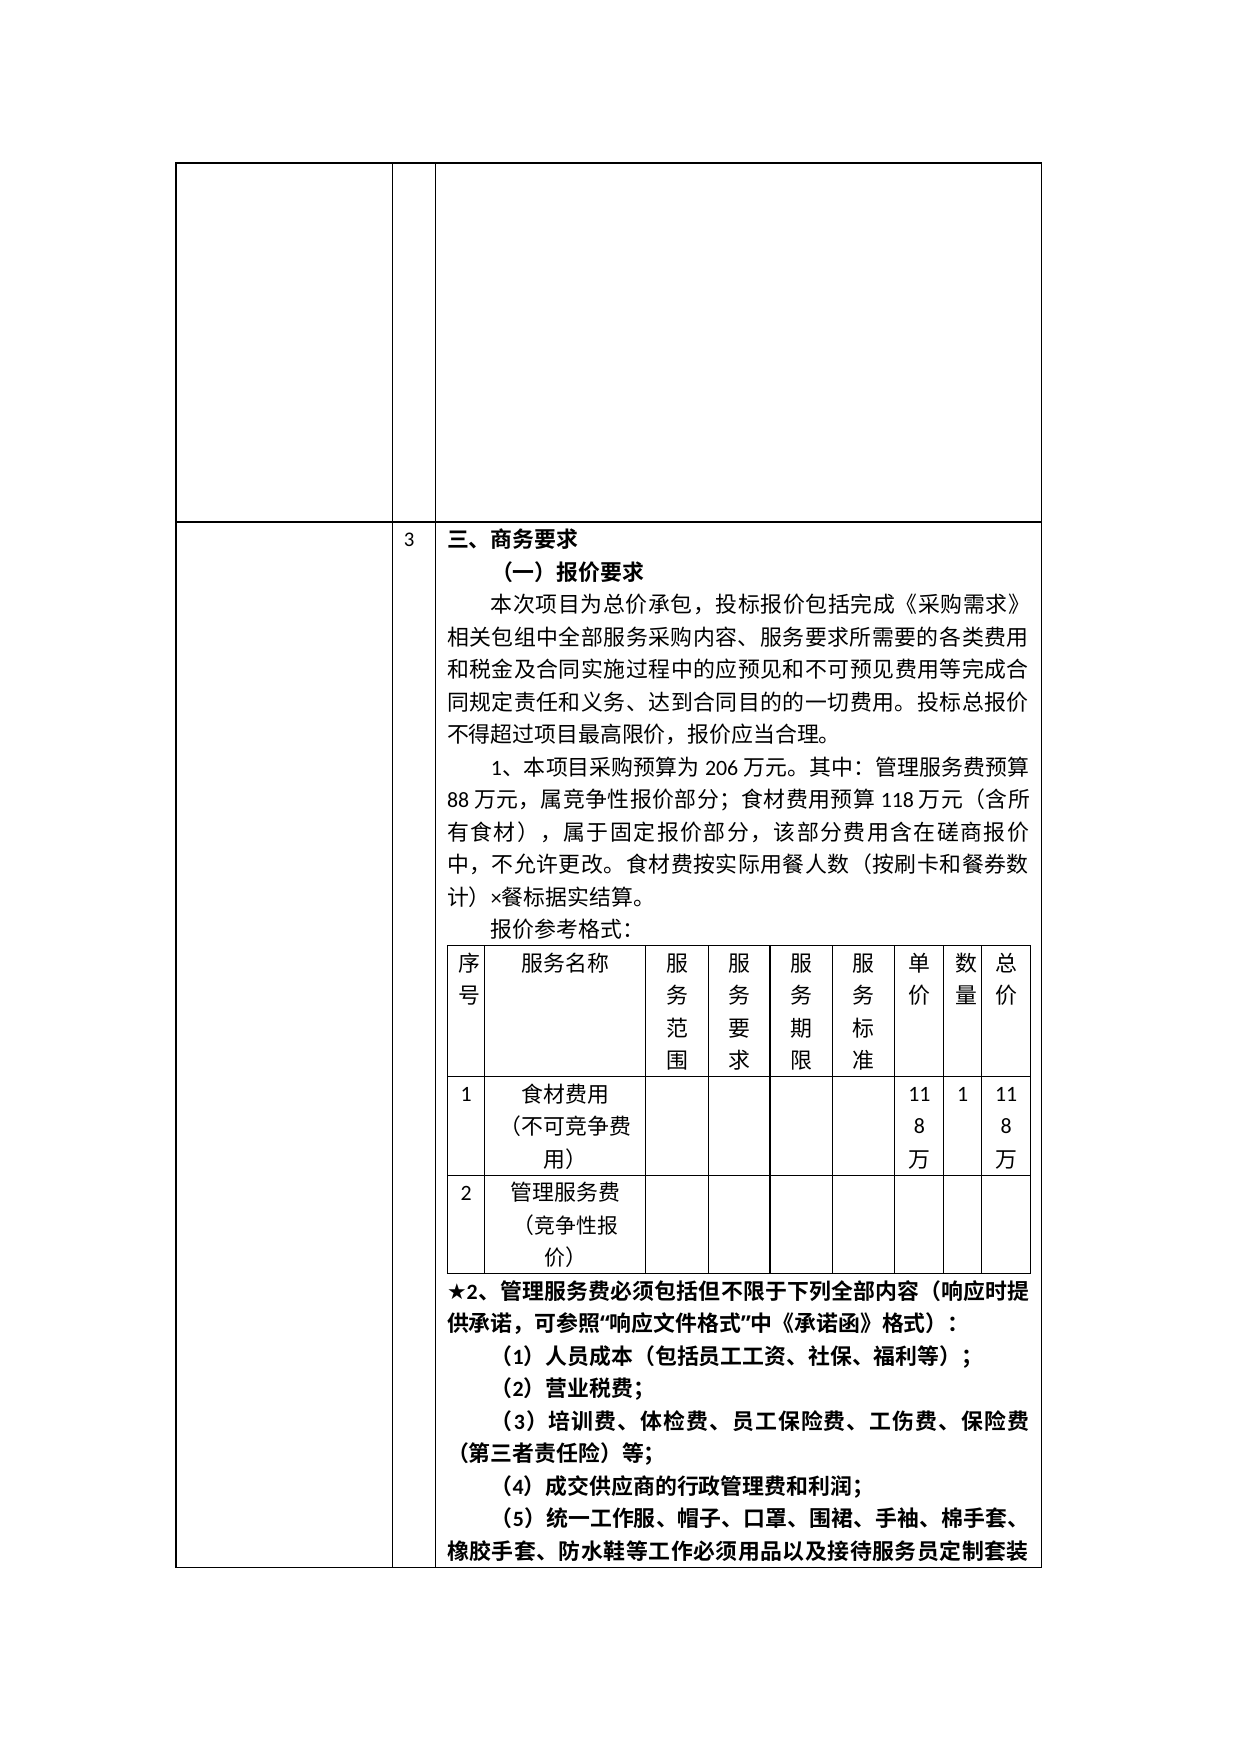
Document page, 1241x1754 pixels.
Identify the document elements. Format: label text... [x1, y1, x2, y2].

table_cell [177, 164, 392, 521]
table_cell 3 [393, 523, 435, 1567]
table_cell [436, 164, 1041, 521]
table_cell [436, 523, 1041, 1567]
table_cell 2 [393, 164, 435, 521]
table_cell [177, 523, 392, 1567]
